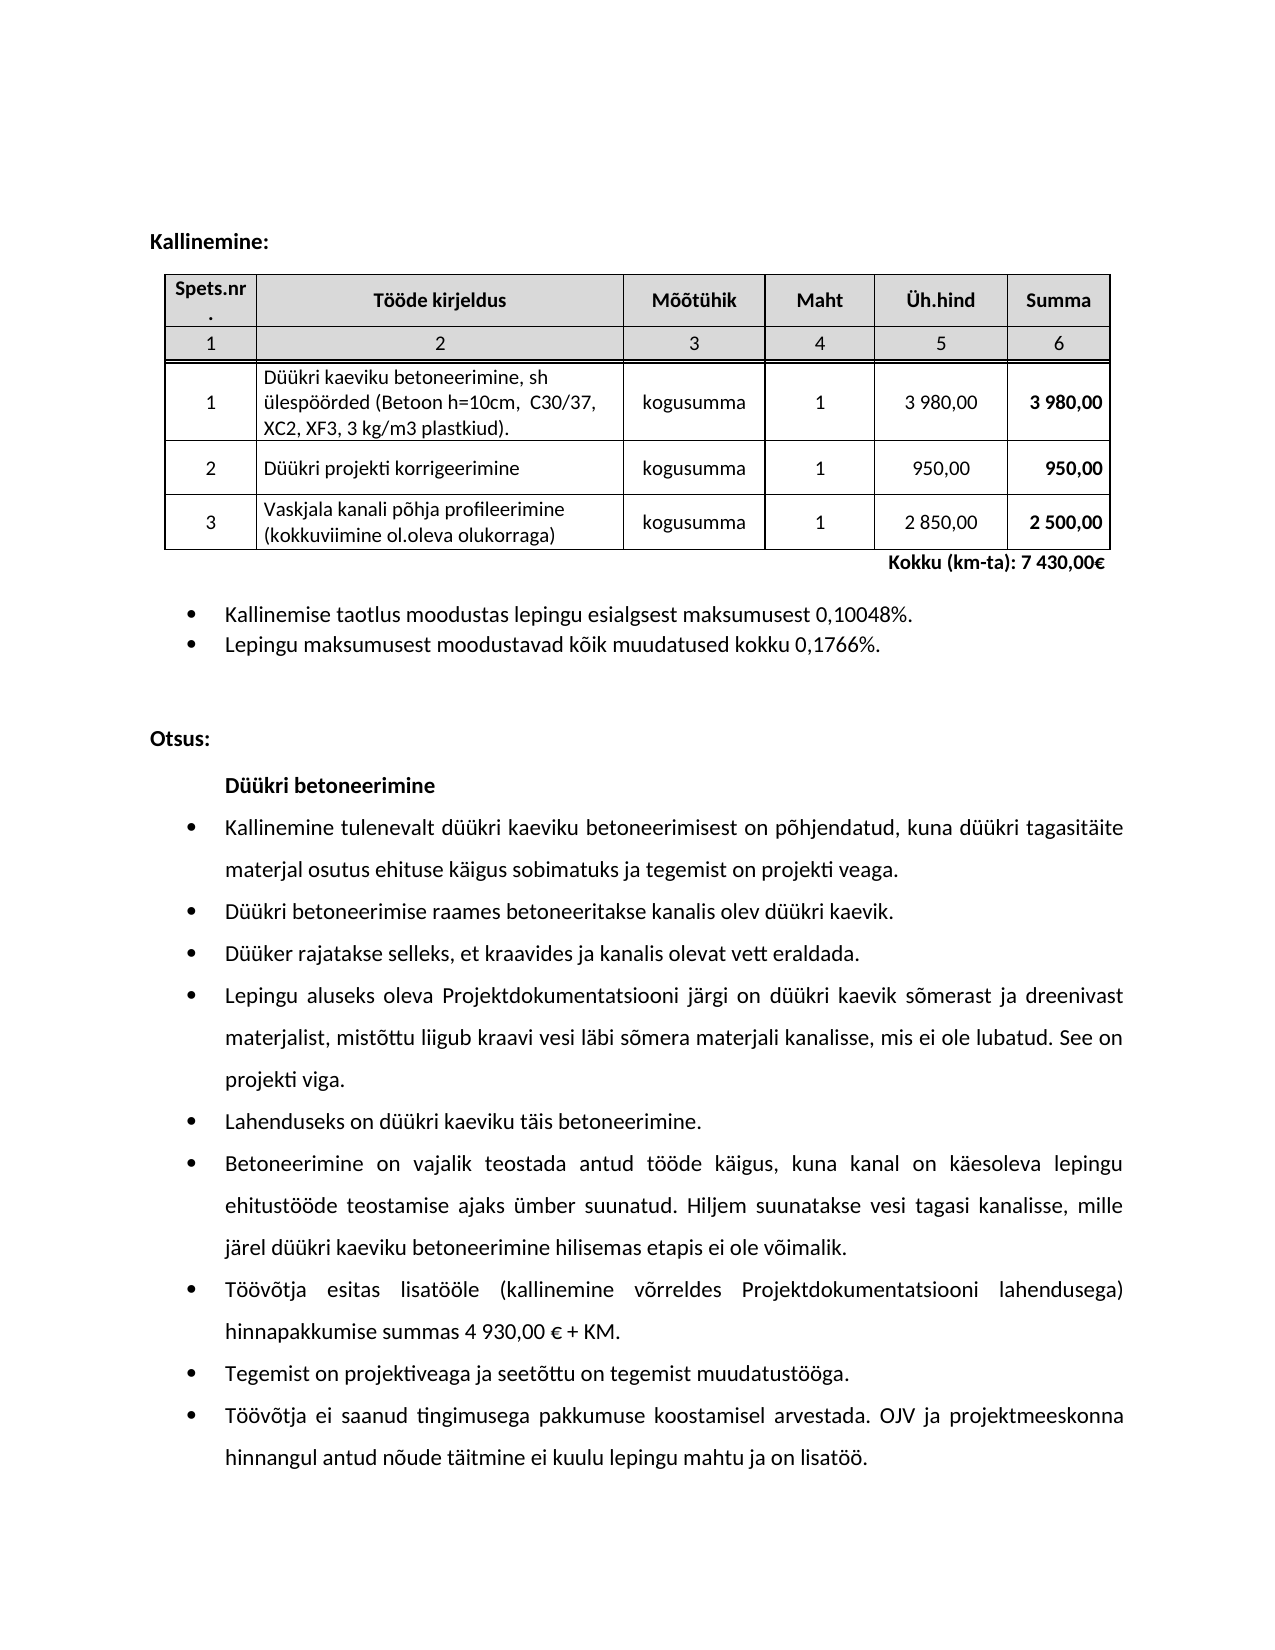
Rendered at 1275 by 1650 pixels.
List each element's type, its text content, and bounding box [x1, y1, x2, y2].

table_cell Vaskjala kanali põhja profileerimine (kokkuviimine ol.oleva olukorraga) [257, 495, 623, 548]
list Lepingu aluseks oleva Projektdokumentatsiooni järgi on düükri kaevik sõmerast ja dreenivast materjalist, mistõttu liigub kraavi vesi läbi sõmera materjali kanalisse, mis ei ole lubatud. See on projekti viga. [187, 981, 1125, 1093]
list Betoneerimine on vajalik teostada antud tööde käigus, kuna kanal on käesoleva lepingu ehitustööde teostamise ajaks ümber suunatud. Hiljem suunatakse vesi tagasi kanalisse, mille järel düükri kaeviku betoneerimine hilisemas etapis ei ole võimalik. [187, 1149, 1125, 1261]
table_cell 2 850,00 [875, 495, 1007, 548]
list Lepingu maksumusest moodustavad kõik muudatused kokku 0,1766%. [187, 631, 1125, 658]
table_header Summa [1008, 275, 1109, 326]
table_cell 1 [766, 441, 874, 494]
table_header Spets.nr. [166, 275, 256, 326]
table_cell 1 [766, 495, 874, 548]
text Otsus: [150, 724, 1125, 752]
table_cell kogusumma [624, 495, 764, 548]
table_cell kogusumma [624, 441, 764, 494]
table_cell 6 [1008, 327, 1109, 359]
table_cell 3 980,00 [1008, 364, 1109, 440]
table_cell 1 [166, 364, 256, 440]
list Tegemist on projektiveaga ja seetõttu on tegemist muudatustööga. [187, 1359, 1125, 1387]
table_cell 2 [166, 441, 256, 494]
table_cell 2 [257, 327, 623, 359]
table_cell 5 [875, 327, 1007, 359]
list Kallinemine tulenevalt düükri kaeviku betoneerimisest on põhjendatud, kuna düükri tagasitäite materjal osutus ehituse käigus sobimatuks ja tegemist on projekti veaga. [187, 813, 1125, 883]
table_header Maht [766, 275, 874, 326]
list Töövõtja ei saanud tingimusega pakkumuse koostamisel arvestada. OJV ja projektmeeskonna hinnangul antud nõude täitmine ei kuulu lepingu mahtu ja on lisatöö. [187, 1401, 1125, 1471]
table_cell 3 [166, 495, 256, 548]
table_header Tööde kirjeldus [257, 275, 623, 326]
list Düüker rajatakse selleks, et kraavides ja kanalis olevat vett eraldada. [187, 939, 1125, 967]
table_cell 4 [766, 327, 874, 359]
table_cell 1 [166, 327, 256, 359]
table_cell 1 [766, 364, 874, 440]
list Düükri betoneerimise raames betoneeritakse kanalis olev düükri kaevik. [187, 897, 1125, 925]
list Lahenduseks on düükri kaeviku täis betoneerimine. [187, 1107, 1125, 1135]
text Kokku (km-ta): 7 430,00€ [150, 549, 1125, 575]
table_cell 950,00 [875, 441, 1007, 494]
text Kallinemine: [150, 227, 1125, 255]
table_header Üh.hind [875, 275, 1007, 326]
table_cell 3 980,00 [875, 364, 1007, 440]
list Düükri betoneerimine [225, 771, 1125, 799]
list Kallinemise taotlus moodustas lepingu esialgsest maksumusest 0,10048%. [187, 600, 1125, 628]
list Töövõtja esitas lisatööle (kallinemine võrreldes Projektdokumentatsiooni lahendusega) hinnapakkumise summas 4 930,00 € + KM. [187, 1275, 1125, 1345]
table_cell Düükri kaeviku betoneerimine, sh ülespöörded (Betoon h=10cm, C30/37, XC2, XF3, 3 kg/m3 plastkiud). [257, 364, 623, 440]
table_cell 2 500,00 [1008, 495, 1109, 548]
table_header Mõõtühik [624, 275, 764, 326]
table_cell kogusumma [624, 364, 764, 440]
table_cell Düükri projekti korrigeerimine [257, 441, 623, 494]
table_cell 3 [624, 327, 764, 359]
table_cell 950,00 [1008, 441, 1109, 494]
